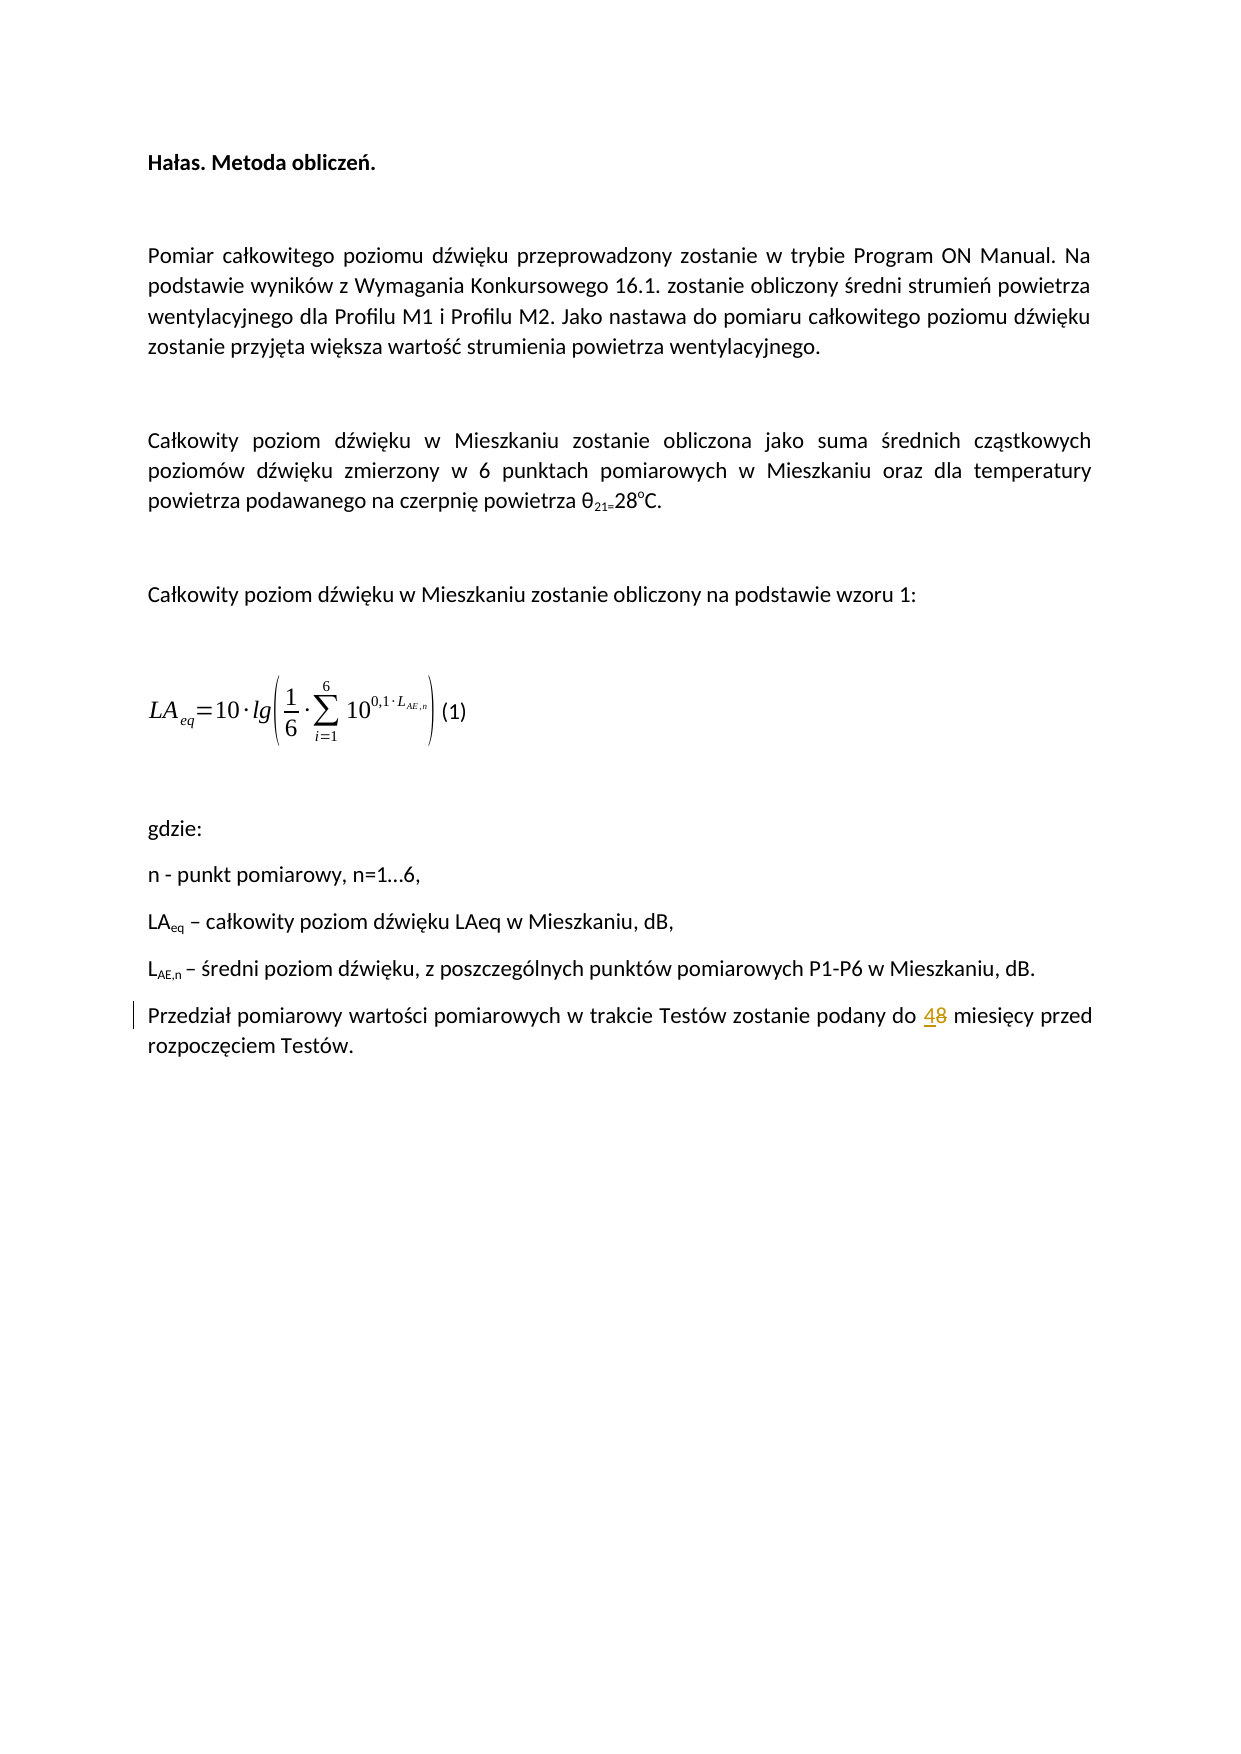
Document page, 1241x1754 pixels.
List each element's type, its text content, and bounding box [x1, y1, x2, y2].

text Całkowity poziom dźwięku w Mieszkaniu zostanie obliczona jako suma średnich cząstkowych poziomów dźwięku zmierzony w 6 punktach pomiarowych w Mieszkaniu oraz dla temperatury powietrza podawanego na czerpnię powietrza θ21=28oC. [148, 426, 1093, 514]
text (1) [148, 674, 1093, 748]
text Całkowity poziom dźwięku w Mieszkaniu zostanie obliczony na podstawie wzoru 1: [148, 580, 1093, 608]
text n - punkt pomiarowy, n=1…6, [148, 861, 1093, 888]
text Przedział pomiarowy wartości pomiarowych w trakcie Testów zostanie podany do miesięcy przed rozpoczęciem Testów. [148, 1001, 1093, 1059]
text Pomiar całkowitego poziomu dźwięku przeprowadzony zostanie w trybie Program ON Manual. Na podstawie wyników z Wymagania Konkursowego 16.1. zostanie obliczony średni strumień powietrza wentylacyjnego dla Profilu M1 i Profilu M2. Jako nastawa do pomiaru całkowitego poziomu dźwięku zostanie przyjęta większa wartość strumienia powietrza wentylacyjnego. [148, 241, 1093, 360]
text LAE,n – średni poziom dźwięku, z poszczególnych punktów pomiarowych P1-P6 w Mieszkaniu, dB. [148, 954, 1093, 982]
text Hałas. Metoda obliczeń. [148, 148, 1093, 176]
text gdzie: [148, 814, 1093, 842]
text LAeq – całkowity poziom dźwięku LAeq w Mieszkaniu, dB, [148, 907, 1093, 935]
